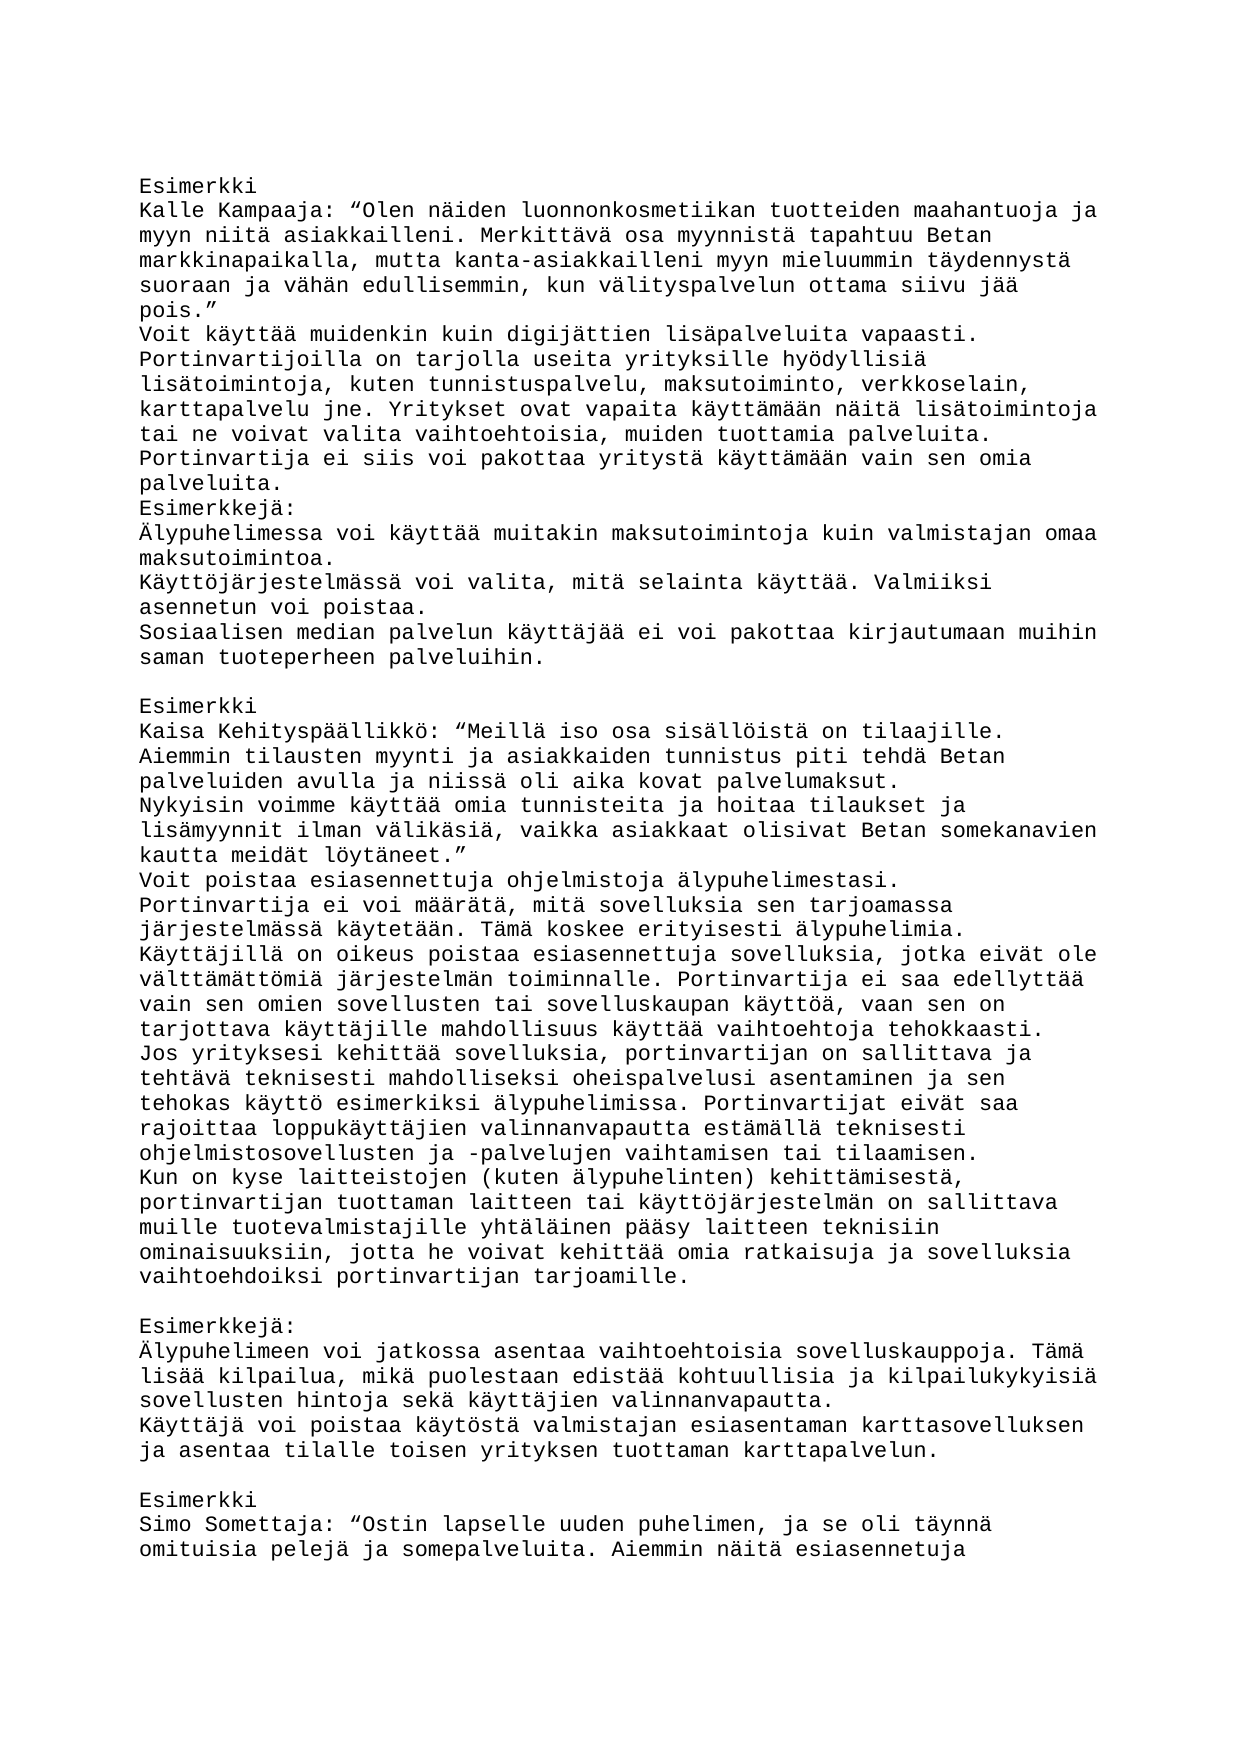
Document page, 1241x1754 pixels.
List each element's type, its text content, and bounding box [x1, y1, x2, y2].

text Käyttöjärjestelmässä voi valita, mitä selainta käyttää. Valmiiksi asennetun voi poistaa. [139, 571, 1101, 621]
text Portinvartijoilla on tarjolla useita yrityksille hyödyllisiä lisätoimintoja, kuten tunnistuspalvelu, maksutoiminto, verkkoselain, karttapalvelu jne. Yritykset ovat vapaita käyttämään näitä lisätoimintoja tai ne voivat valita vaihtoehtoisia, muiden tuottamia palveluita. Portinvartija ei siis voi pakottaa yritystä käyttämään vain sen omia palveluita. [139, 348, 1101, 497]
text Esimerkki [139, 175, 1101, 199]
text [139, 1513, 1101, 1563]
text Älypuhelimessa voi käyttää muitakin maksutoimintoja kuin valmistajan omaa maksutoimintoa. [139, 522, 1101, 571]
text Käyttäjä voi poistaa käytöstä valmistajan esiasentaman karttasovelluksen ja asentaa tilalle toisen yrityksen tuottaman karttapalvelun. [139, 1414, 1101, 1464]
text Esimerkki [139, 695, 1101, 720]
text Kun on kyse laitteistojen (kuten älypuhelinten) kehittämisestä, portinvartijan tuottaman laitteen tai käyttöjärjestelmän on sallittava muille tuotevalmistajille yhtäläinen pääsy laitteen teknisiin ominaisuuksiin, jotta he voivat kehittää omia ratkaisuja ja sovelluksia vaihtoehdoiksi portinvartijan tarjoamille. [139, 1166, 1101, 1290]
text Jos yrityksesi kehittää sovelluksia, portinvartijan on sallittava ja tehtävä teknisesti mahdolliseksi oheispalvelusi asentaminen ja sen tehokas käyttö esimerkiksi älypuhelimissa. Portinvartijat eivät saa rajoittaa loppukäyttäjien valinnanvapautta estämällä teknisesti ohjelmistosovellusten ja -palvelujen vaihtamisen tai tilaamisen. [139, 1042, 1101, 1166]
text Esimerkki [139, 1489, 1101, 1513]
text Voit käyttää muidenkin kuin digijättien lisäpalveluita vapaasti. [139, 323, 1101, 348]
text Kaisa Kehityspäällikkö: “Meillä iso osa sisällöistä on tilaajille. Aiemmin tilausten myynti ja asiakkaiden tunnistus piti tehdä Betan palveluiden avulla ja niissä oli aika kovat palvelumaksut. Nykyisin voimme käyttää omia tunnisteita ja hoitaa tilaukset ja lisämyynnit ilman välikäsiä, vaikka asiakkaat olisivat Betan somekanavien kautta meidät löytäneet.” [139, 720, 1101, 869]
text Esimerkkejä: [139, 1315, 1101, 1340]
text Älypuhelimeen voi jatkossa asentaa vaihtoehtoisia sovelluskauppoja. Tämä lisää kilpailua, mikä puolestaan edistää kohtuullisia ja kilpailukykyisiä sovellusten hintoja sekä käyttäjien valinnanvapautta. [139, 1340, 1101, 1414]
text Portinvartija ei voi määrätä, mitä sovelluksia sen tarjoamassa järjestelmässä käytetään. Tämä koskee erityisesti älypuhelimia. Käyttäjillä on oikeus poistaa esiasennettuja sovelluksia, jotka eivät ole välttämättömiä järjestelmän toiminnalle. Portinvartija ei saa edellyttää vain sen omien sovellusten tai sovelluskaupan käyttöä, vaan sen on tarjottava käyttäjille mahdollisuus käyttää vaihtoehtoja tehokkaasti. [139, 894, 1101, 1042]
text Voit poistaa esiasennettuja ohjelmistoja älypuhelimestasi. [139, 869, 1101, 894]
text Kalle Kampaaja: “Olen näiden luonnonkosmetiikan tuotteiden maahantuoja ja myyn niitä asiakkailleni. Merkittävä osa myynnistä tapahtuu Betan markkinapaikalla, mutta kanta-asiakkailleni myyn mieluummin täydennystä suoraan ja vähän edullisemmin, kun välityspalvelun ottama siivu jää pois.” [139, 199, 1101, 323]
text Sosiaalisen median palvelun käyttäjää ei voi pakottaa kirjautumaan muihin saman tuoteperheen palveluihin. [139, 621, 1101, 671]
text Esimerkkejä: [139, 497, 1101, 522]
